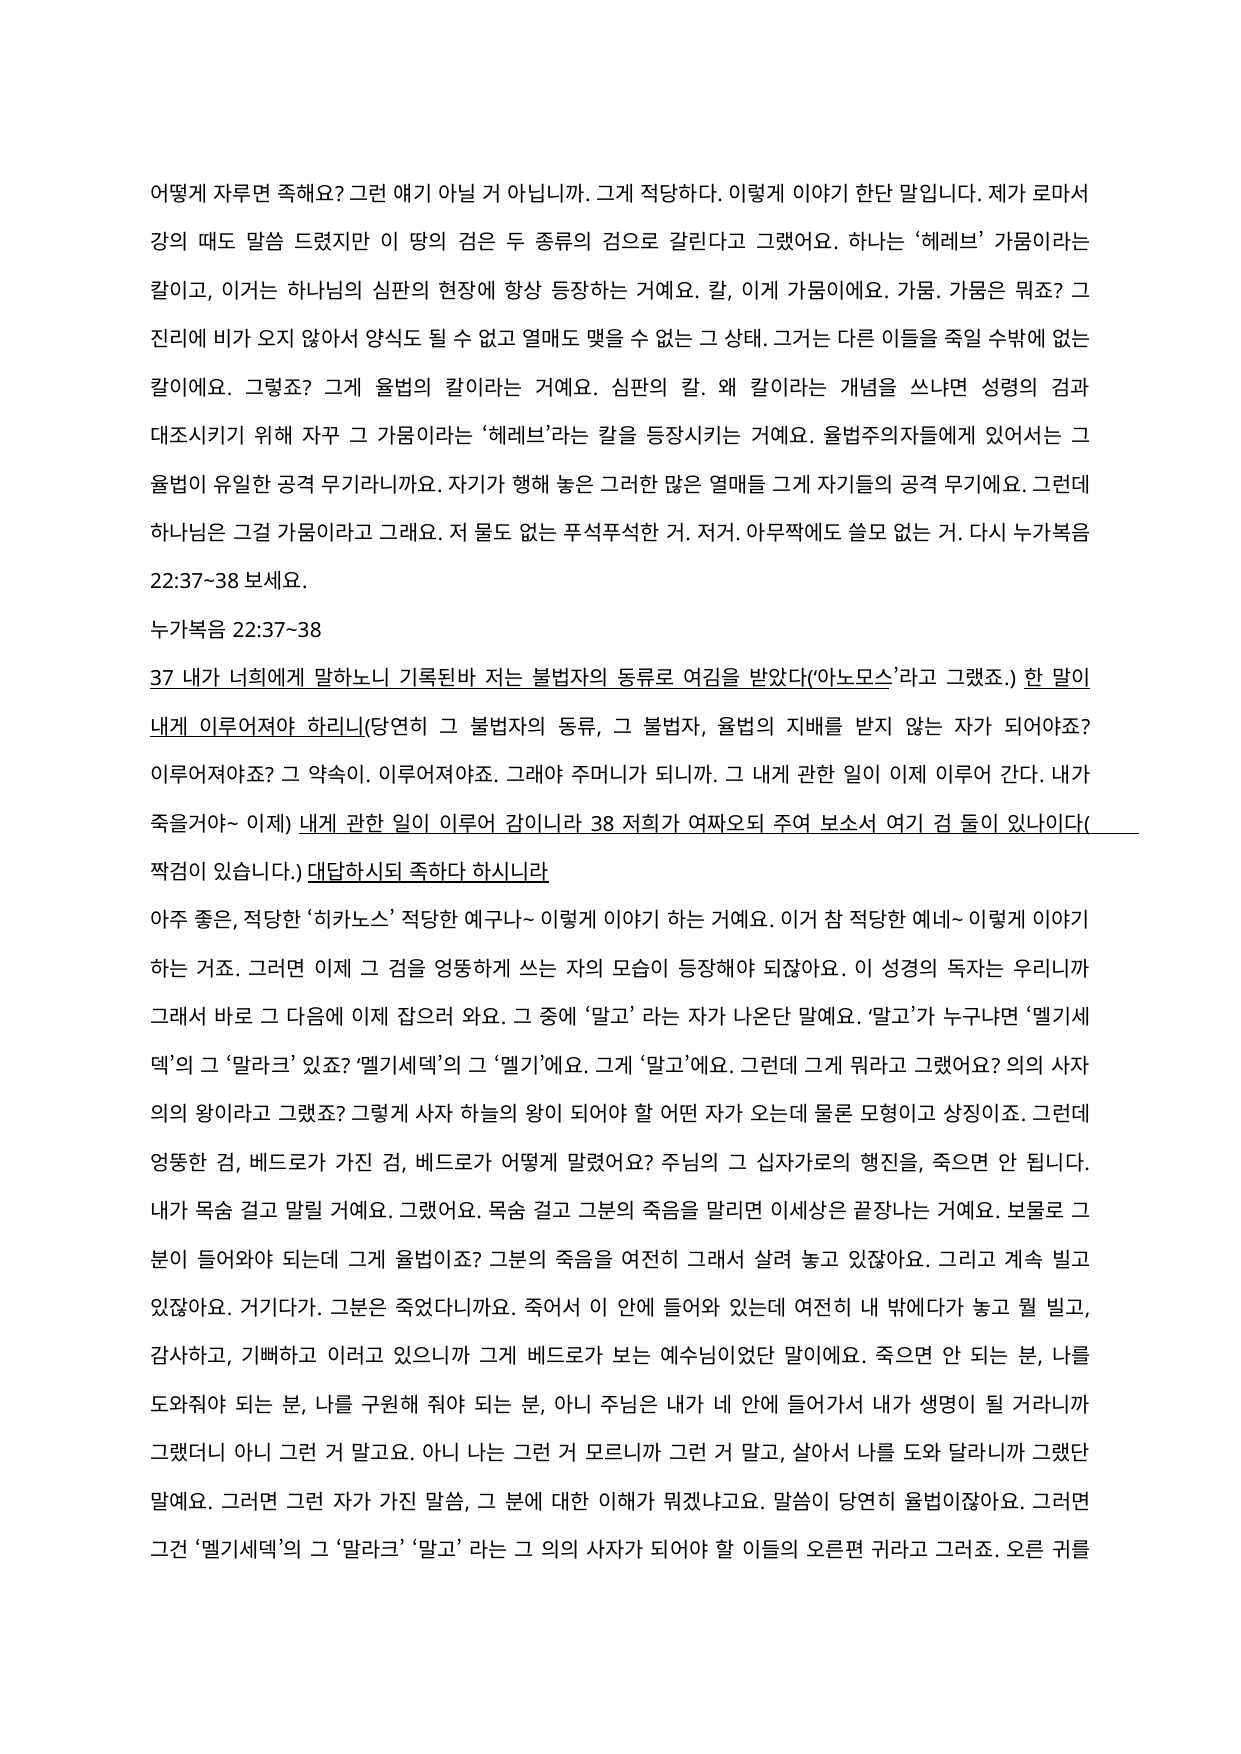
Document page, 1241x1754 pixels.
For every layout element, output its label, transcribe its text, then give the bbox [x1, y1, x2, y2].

text 37 내가 너희에게 말하노니 기록된바 저는 불법자의 동류로 여김을 받았다(‘아노모스’라고 그랬죠.) 한 말이 내게 이루어져야 하리니(당연히 그 불법자의 동류, 그 불법자, 율법의 지배를 받지 않는 자가 되어야죠? 이루어져야죠? 그 약속이. 이루어져야죠. 그래야 주머니가 되니까. 그 내게 관한 일이 이제 이루어 간다. 내가 죽을거야~ 이제) 내게 관한 일이 이루어 감이니라 38 저희가 여짜오되 주여 보소서 여기 검 둘이 있나이다(짝검이 있습니다.) 대답하시되 족하다 하시니라 [150, 662, 1090, 886]
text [150, 177, 1090, 595]
text 누가복음 22:37~38 [150, 613, 1090, 643]
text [150, 904, 1090, 1564]
